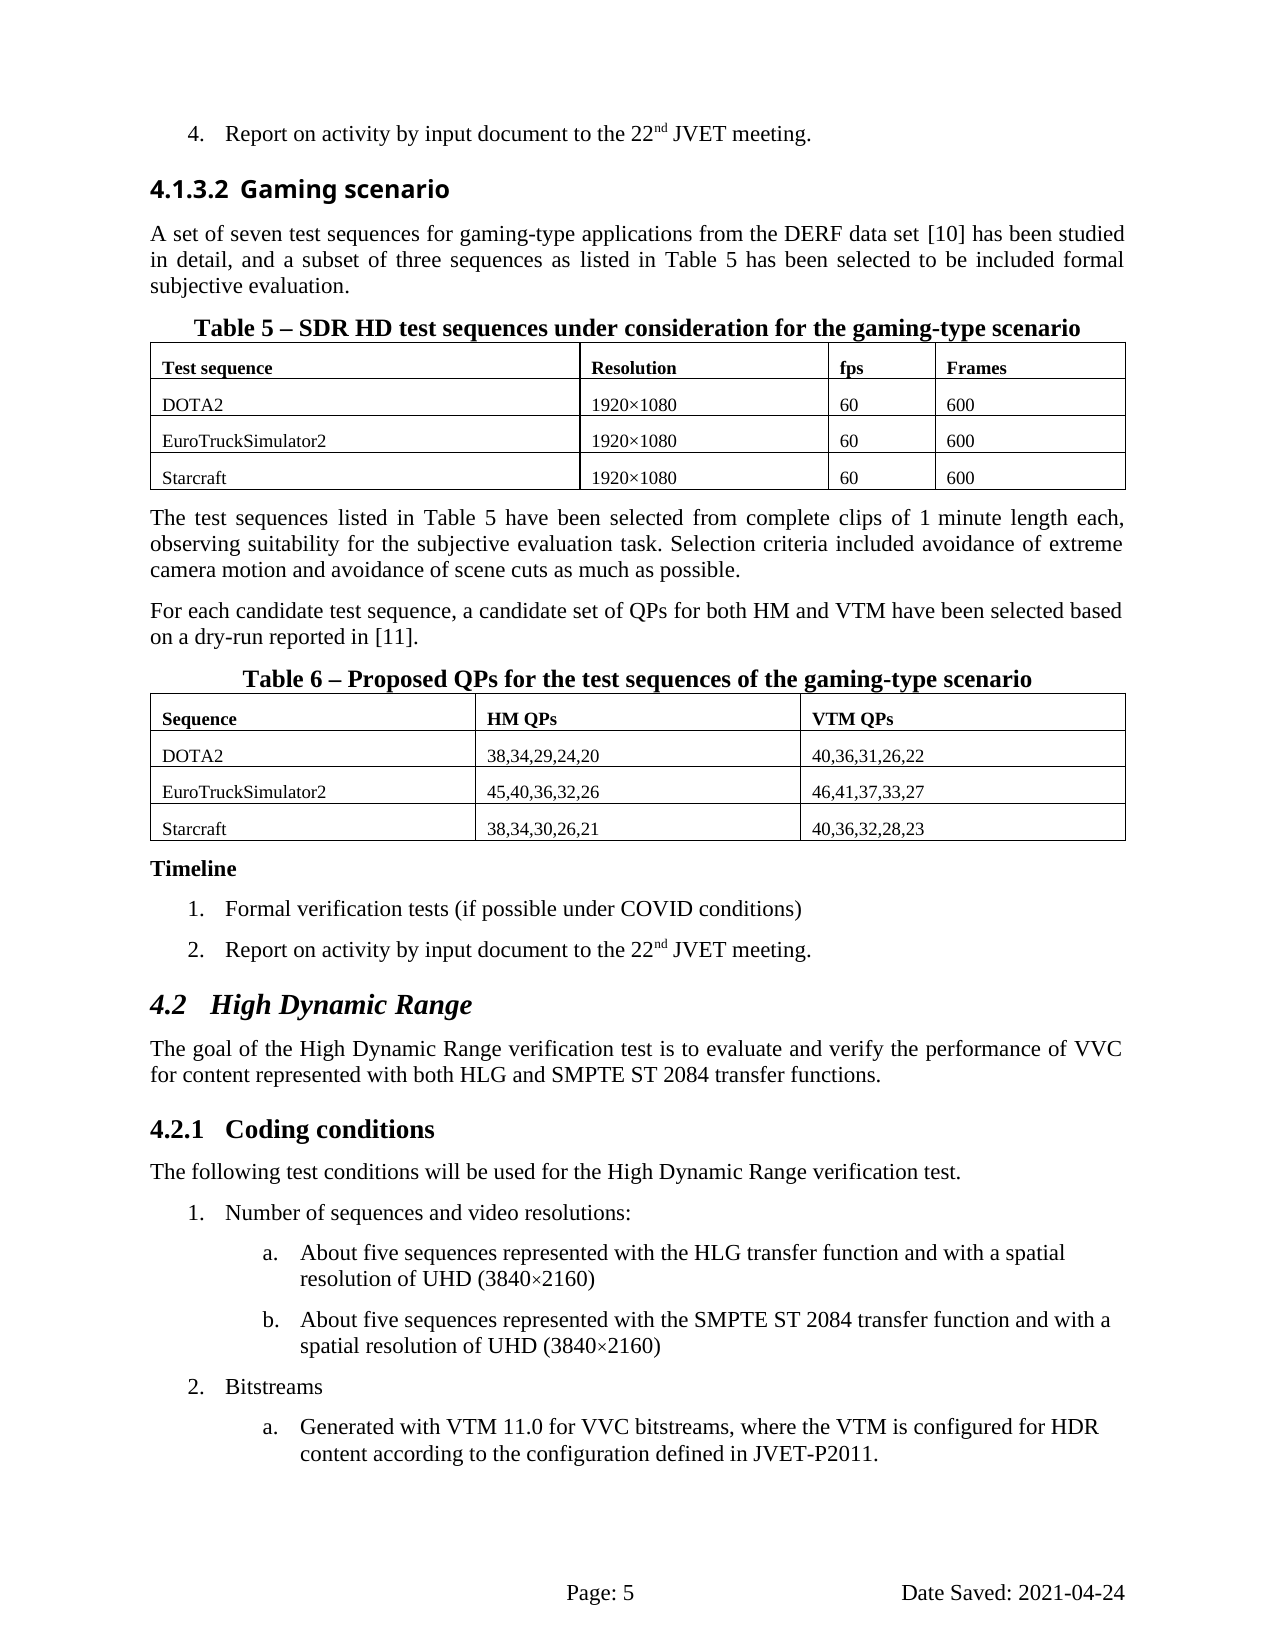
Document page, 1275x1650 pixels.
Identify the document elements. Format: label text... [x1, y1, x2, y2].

table_cell 1920×1080 [581, 379, 828, 415]
list Generated with VTM 11.0 for VVC bitstreams, where the VTM is configured for HDR content according to the configuration defined in JVET-P2011. [262, 1413, 1125, 1466]
table_cell 38,34,29,24,20 [476, 731, 800, 766]
table_cell 60 [829, 416, 935, 452]
table_cell 60 [829, 453, 935, 489]
subtitle Coding conditions [150, 1113, 1125, 1144]
table_cell 1920×1080 [581, 416, 828, 452]
list Report on activity by input document to the 22nd JVET meeting. [187, 120, 1125, 146]
table_header fps [829, 343, 935, 378]
text Timeline [150, 855, 1125, 881]
table_cell 600 [936, 379, 1125, 415]
text The test sequences listed in Table 5 have been selected from complete clips of 1 minute length each, observing suitability for the subjective evaluation task. Selection criteria included avoidance of extreme camera motion and avoidance of scene cuts as much as possible. [150, 504, 1125, 583]
list About five sequences represented with the SMPTE ST 2084 transfer function and with a spatial resolution of UHD (3840×2160) [262, 1306, 1125, 1359]
text Table 6 – Proposed QPs for the test sequences of the gaming-type scenario [150, 664, 1125, 693]
subtitle High Dynamic Range [150, 987, 1125, 1021]
text The following test conditions will be used for the High Dynamic Range verification test. [150, 1158, 1125, 1184]
list About five sequences represented with the HLG transfer function and with a spatial resolution of UHD (3840×2160) [262, 1239, 1125, 1292]
table_header Resolution [581, 343, 828, 378]
text For each candidate test sequence, a candidate set of QPs for both HM and VTM have been selected based on a dry-run reported in [11]. [150, 597, 1125, 650]
text A set of seven test sequences for gaming-type applications from the DERF data set [10] has been studied in detail, and a subset of three sequences as listed in Table 5 has been selected to be included formal subjective evaluation. [150, 219, 1125, 299]
table_cell Starcraft [151, 804, 475, 840]
list Bitstreams [187, 1373, 1125, 1399]
table_cell 38,34,30,26,21 [476, 804, 800, 840]
table_cell DOTA2 [151, 379, 579, 415]
list Number of sequences and video resolutions: [187, 1199, 1125, 1225]
table_cell EuroTruckSimulator2 [151, 767, 475, 803]
table_cell 1920×1080 [581, 453, 828, 489]
table_cell EuroTruckSimulator2 [151, 416, 579, 452]
table_cell 600 [936, 416, 1125, 452]
table_cell 60 [829, 379, 935, 415]
table_cell 600 [936, 453, 1125, 489]
list Report on activity by input document to the 22nd JVET meeting. [187, 936, 1125, 962]
table_cell 40,36,31,26,22 [801, 731, 1125, 766]
table_header Frames [936, 343, 1125, 378]
table_header VTM QPs [801, 694, 1125, 729]
table_cell 46,41,37,33,27 [801, 767, 1125, 803]
table_cell 45,40,36,32,26 [476, 767, 800, 803]
table_header HM QPs [476, 694, 800, 729]
table_cell 40,36,32,28,23 [801, 804, 1125, 840]
table_header Sequence [151, 694, 475, 729]
list Formal verification tests (if possible under COVID conditions) [187, 896, 1125, 922]
text The goal of the High Dynamic Range verification test is to evaluate and verify the performance of VVC for content represented with both HLG and SMPTE ST 2084 transfer functions. [150, 1035, 1125, 1088]
table_cell DOTA2 [151, 731, 475, 766]
table_cell Starcraft [151, 453, 579, 489]
text Table 5 – SDR HD test sequences under consideration for the gaming-type scenario [150, 313, 1125, 342]
subtitle Gaming scenario [150, 171, 1125, 205]
table_header Test sequence [151, 343, 579, 378]
